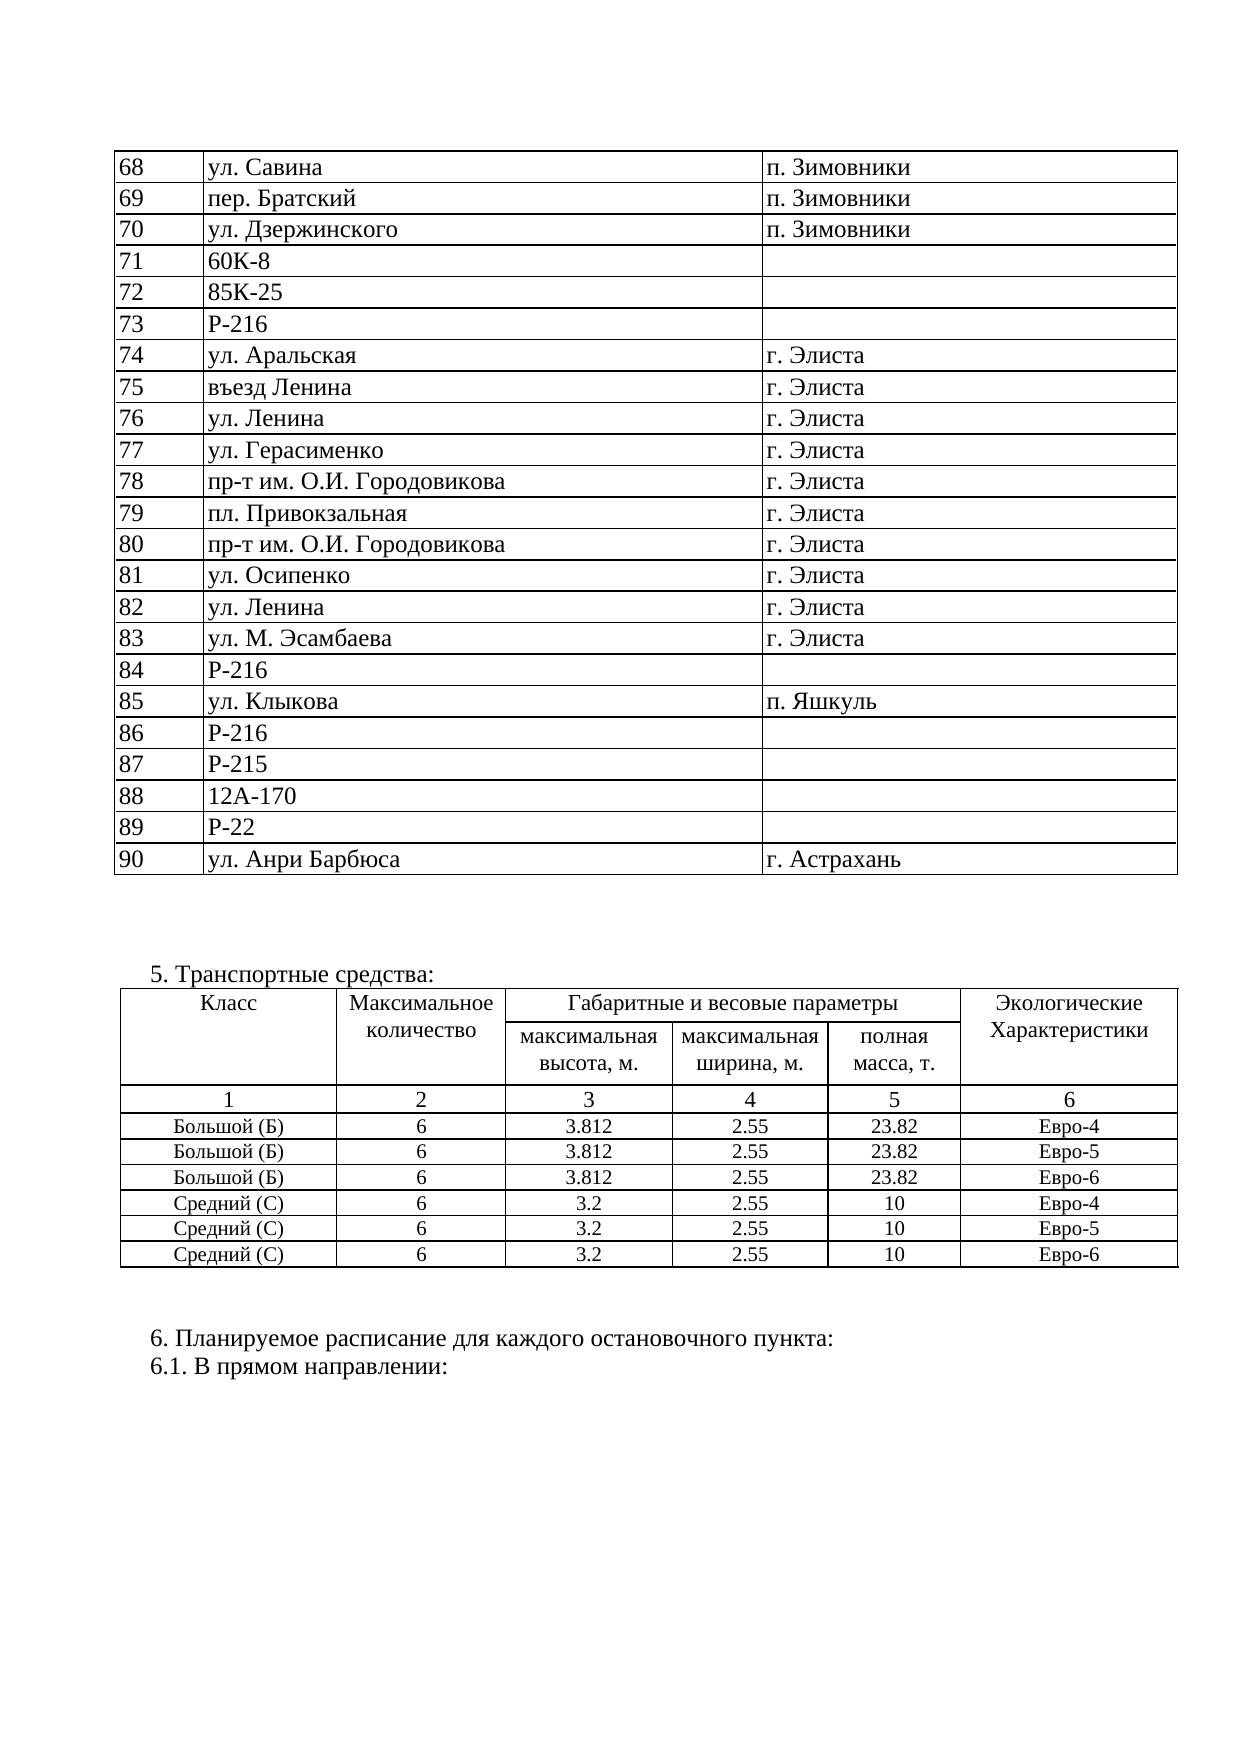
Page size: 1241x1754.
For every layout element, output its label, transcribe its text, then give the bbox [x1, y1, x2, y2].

table_cell г. Элиста [763, 496, 1177, 527]
table_cell ул. Аральская [204, 340, 762, 370]
table_cell Средний (С) [121, 1216, 336, 1240]
table_cell Большой (Б) [121, 1114, 336, 1138]
table_header Экологические Характеристики [961, 989, 1177, 1084]
table_cell г. Элиста [763, 528, 1177, 559]
table_cell 80 [115, 529, 203, 559]
table_cell 2.55 [673, 1140, 827, 1163]
table_cell п. Зимовники [763, 181, 1177, 213]
table_cell ул. Осипенко [204, 561, 762, 590]
table_cell 2.55 [673, 1242, 827, 1266]
table_cell 6 [337, 1191, 505, 1215]
table_cell 77 [115, 434, 203, 464]
table_cell ул. Дзержинского [204, 215, 762, 244]
table_cell 69 [115, 183, 203, 213]
table_cell 6 [337, 1140, 505, 1163]
table_cell Евро-6 [961, 1242, 1177, 1266]
table_cell [763, 276, 1177, 307]
text 6. Планируемое расписание для каждого остановочного пункта: [150, 1323, 1090, 1351]
table_cell 3.2 [506, 1242, 672, 1266]
table_cell 90 [115, 843, 203, 873]
table_cell 81 [115, 560, 203, 590]
text 6.1. В прямом направлении: [150, 1351, 1090, 1380]
table_cell Средний (С) [121, 1242, 336, 1266]
table_cell [763, 748, 1177, 779]
table_cell 85К-25 [204, 277, 762, 307]
table_cell 6 [337, 1216, 505, 1240]
table_cell Евро-4 [961, 1114, 1177, 1138]
table_cell Евро-5 [961, 1216, 1177, 1240]
table_cell 85 [115, 686, 203, 716]
table_cell 2.55 [673, 1191, 827, 1215]
table_cell [763, 811, 1177, 842]
table_cell п. Зимовники [763, 213, 1177, 244]
table_cell 89 [115, 812, 203, 842]
table_cell г. Элиста [763, 559, 1177, 590]
table_cell 6 [961, 1086, 1177, 1112]
table_cell г. Астрахань [763, 842, 1177, 873]
table_cell максимальная ширина, м. [673, 1023, 827, 1084]
table_cell ул. Герасименко [204, 435, 762, 464]
table_cell 2.55 [673, 1216, 827, 1240]
table_cell ул. Ленина [204, 403, 762, 433]
table_cell Р-216 [204, 309, 762, 339]
table_cell Евро-5 [961, 1140, 1177, 1163]
table_cell г. Элиста [763, 370, 1177, 402]
table_cell 74 [115, 340, 203, 370]
table_cell 4 [673, 1086, 827, 1112]
table_cell 23.82 [829, 1140, 960, 1163]
table_cell 87 [115, 749, 203, 779]
table_cell 73 [115, 308, 203, 339]
table_cell 10 [829, 1242, 960, 1266]
table_cell 2.55 [673, 1114, 827, 1138]
table_cell 2.55 [673, 1165, 827, 1189]
table_cell г. Элиста [763, 622, 1177, 653]
table_cell 75 [115, 371, 203, 402]
table_cell пер. Братский [204, 183, 762, 213]
table_header Габаритные и весовые параметры [506, 989, 960, 1021]
table_cell 79 [115, 497, 203, 527]
table_cell 23.82 [829, 1114, 960, 1138]
table_cell 12А-170 [204, 781, 762, 811]
table_cell 3.812 [506, 1140, 672, 1163]
table_cell п. Зимовники [763, 152, 1177, 181]
table_cell [763, 779, 1177, 811]
table_cell пр-т им. О.И. Городовикова [204, 529, 762, 559]
table_cell 71 [115, 245, 203, 276]
table_cell пл. Привокзальная [204, 498, 762, 527]
table_cell ул. Клыкова [204, 686, 762, 716]
table_cell 3 [506, 1086, 672, 1112]
table_cell Средний (С) [121, 1191, 336, 1215]
table_cell Р-216 [204, 655, 762, 685]
table_cell 1 [121, 1086, 336, 1112]
table_cell [763, 244, 1177, 276]
table_cell 2 [337, 1086, 505, 1112]
table_cell п. Яшкуль [763, 685, 1177, 716]
text 5. Транспортные средства: [150, 959, 1090, 988]
table_cell Р-216 [204, 718, 762, 748]
table_cell [763, 653, 1177, 685]
table_cell [763, 307, 1177, 339]
table_cell Большой (Б) [121, 1165, 336, 1189]
table_cell 70 [115, 214, 203, 244]
table_cell 76 [115, 403, 203, 433]
table_cell 72 [115, 277, 203, 307]
table_cell Р-215 [204, 749, 762, 779]
table_cell 83 [115, 623, 203, 653]
table_header Максимальное количество [337, 989, 505, 1084]
table_cell 86 [115, 717, 203, 748]
table_cell ул. Савина [204, 152, 762, 181]
table_cell 6 [337, 1242, 505, 1266]
table_cell 60К-8 [204, 246, 762, 276]
table_cell 23.82 [829, 1165, 960, 1189]
table_cell 10 [829, 1216, 960, 1240]
table_cell Р-22 [204, 812, 762, 842]
table_cell Евро-4 [961, 1191, 1177, 1215]
table_cell г. Элиста [763, 433, 1177, 464]
table_cell 84 [115, 654, 203, 685]
table_cell 3.2 [506, 1216, 672, 1240]
table_cell г. Элиста [763, 590, 1177, 622]
table_cell полная масса, т. [829, 1023, 960, 1084]
table_cell 6 [337, 1114, 505, 1138]
table_cell максимальная высота, м. [506, 1023, 672, 1084]
table_cell ул. Анри Барбюса [204, 844, 762, 873]
table_cell г. Элиста [763, 402, 1177, 433]
table_cell 82 [115, 591, 203, 622]
table_header Класс [121, 989, 336, 1084]
table_cell ул. Ленина [204, 592, 762, 622]
table_cell г. Элиста [763, 465, 1177, 496]
table_cell Большой (Б) [121, 1140, 336, 1163]
table_cell 3.812 [506, 1165, 672, 1189]
table_cell г. Элиста [763, 339, 1177, 370]
table_cell 3.2 [506, 1191, 672, 1215]
table_cell въезд Ленина [204, 372, 762, 402]
table_cell 3.812 [506, 1114, 672, 1138]
table_cell 88 [115, 780, 203, 811]
table_cell 6 [337, 1165, 505, 1189]
table_cell ул. М. Эсамбаева [204, 623, 762, 653]
table_cell [763, 716, 1177, 748]
table_cell 5 [829, 1086, 960, 1112]
table_cell 10 [829, 1191, 960, 1215]
table_cell пр-т им. О.И. Городовикова [204, 466, 762, 496]
table_cell 78 [115, 466, 203, 496]
table_cell 68 [115, 152, 203, 181]
table_cell Евро-6 [961, 1165, 1177, 1189]
